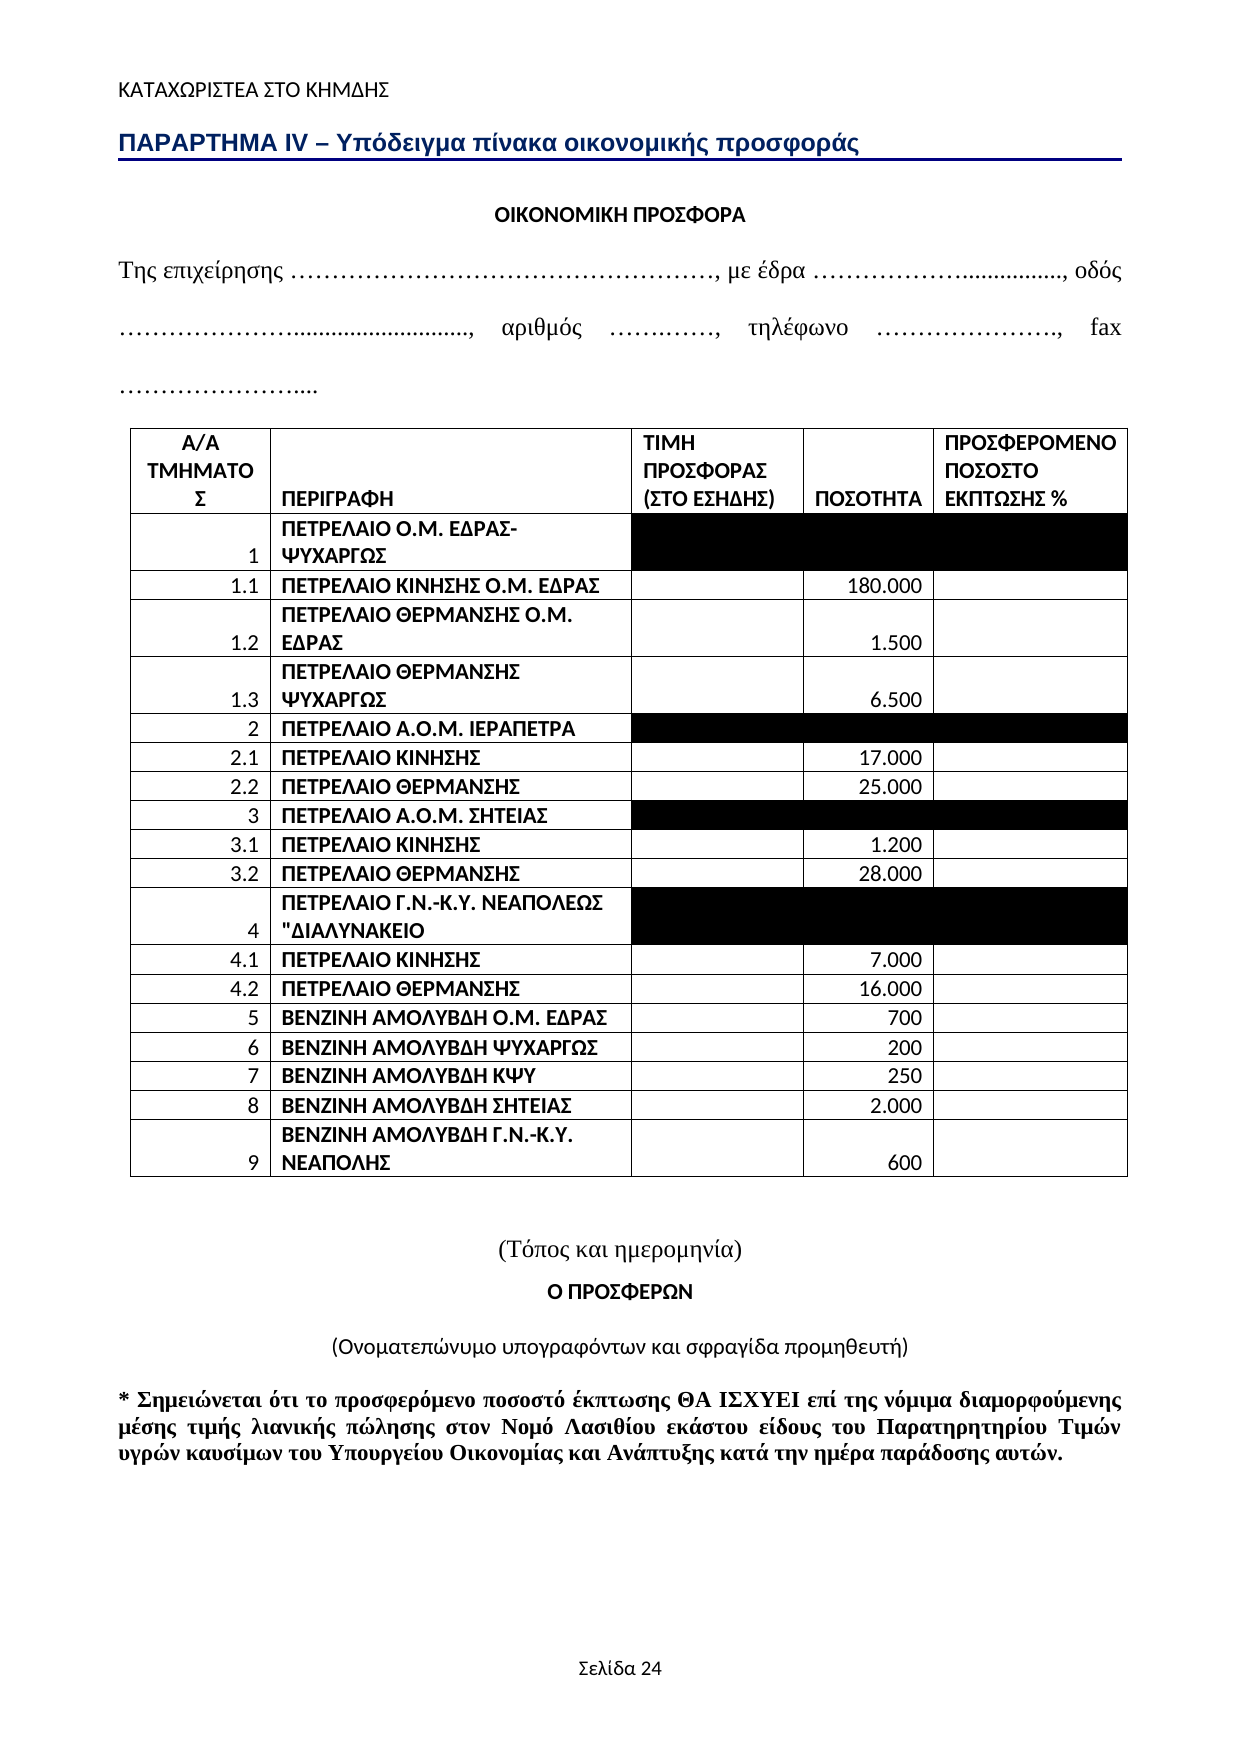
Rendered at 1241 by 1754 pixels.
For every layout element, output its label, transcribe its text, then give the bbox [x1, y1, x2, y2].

table_cell [632, 657, 803, 713]
table_cell [934, 975, 1127, 1002]
table_cell [934, 1004, 1127, 1032]
table_cell [934, 743, 1127, 771]
table_cell 700 [804, 1004, 933, 1032]
table_cell ΠΕΤΡΕΛΑΙΟ ΚΙΝΗΣΗΣ [271, 743, 631, 771]
table_cell [632, 1004, 803, 1032]
table_cell ΒΕΝΖΙΝΗ ΑΜΟΛΥΒΔΗ ΚΨΥ [271, 1062, 631, 1090]
table_cell [934, 600, 1127, 656]
table_cell 250 [804, 1062, 933, 1090]
table_cell ΠΕΤΡΕΛΑΙΟ Α.Ο.Μ. ΙΕΡΑΠΕΤΡΑ [271, 714, 631, 742]
table_cell 1.1 [131, 571, 270, 599]
table_cell [934, 714, 1127, 742]
table_cell 1.3 [131, 657, 270, 713]
table_cell [632, 743, 803, 771]
text Της επιχείρησης ……………………………………………, με έδρα ………………................, οδός …………………............................, αριθμός …….……, τηλέφωνο …………………., fax ………………….... [118, 255, 1122, 399]
table_cell 2.2 [131, 772, 270, 800]
table_header ΠΟΣΟΤΗΤΑ [804, 429, 933, 513]
table_cell 6.500 [804, 657, 933, 713]
table_cell 200 [804, 1033, 933, 1061]
table_cell [632, 888, 803, 944]
table_cell 16.000 [804, 975, 933, 1002]
table_cell [934, 772, 1127, 800]
table_cell [632, 1033, 803, 1061]
table_cell 1 [131, 514, 270, 570]
table_cell [632, 714, 803, 742]
table_cell [934, 1091, 1127, 1119]
table_cell [804, 714, 933, 742]
table_cell 25.000 [804, 772, 933, 800]
table_cell ΠΕΤΡΕΛΑΙΟ ΘΕΡΜΑΝΣΗΣ [271, 859, 631, 887]
table_cell 5 [131, 1004, 270, 1032]
table_cell ΠΕΤΡΕΛΑΙΟ ΚΙΝΗΣΗΣ Ο.Μ. ΕΔΡΑΣ [271, 571, 631, 599]
table_cell [632, 600, 803, 656]
table_cell ΠΕΤΡΕΛΑΙΟ ΚΙΝΗΣΗΣ [271, 945, 631, 973]
text * Σημειώνεται ότι το προσφερόμενο ποσοστό έκπτωσης ΘΑ ΙΣΧΥΕΙ επί της νόμιμα διαμορφούμενης μέσης τιμής λιανικής πώλησης στον Νομό Λασιθίου εκάστου είδους του Παρατηρητηρίου Τιμών υγρών καυσίμων του Υπουργείου Οικονομίας και Ανάπτυξης κατά την ημέρα παράδοσης αυτών. [118, 1386, 1122, 1466]
table_cell [804, 514, 933, 570]
table_cell 2 [131, 714, 270, 742]
table_cell 1.200 [804, 830, 933, 858]
table_cell 4.2 [131, 975, 270, 1002]
table_cell 3.1 [131, 830, 270, 858]
table_cell ΠΕΤΡΕΛΑΙΟ ΘΕΡΜΑΝΣΗΣ ΨΥΧΑΡΓΩΣ [271, 657, 631, 713]
table_cell [934, 945, 1127, 973]
table_cell [934, 830, 1127, 858]
table_cell [632, 801, 803, 829]
table_cell [934, 657, 1127, 713]
table_cell ΠΕΤΡΕΛΑΙΟ ΘΕΡΜΑΝΣΗΣ [271, 772, 631, 800]
table_cell 3 [131, 801, 270, 829]
table_cell 2.1 [131, 743, 270, 771]
table_cell [632, 945, 803, 973]
table_cell [632, 571, 803, 599]
table_cell ΠΕΤΡΕΛΑΙΟ ΘΕΡΜΑΝΣΗΣ [271, 975, 631, 1002]
table_cell 7 [131, 1062, 270, 1090]
table_header Α/Α ΤΜΗΜΑΤΟΣ [131, 429, 270, 513]
table_cell ΠΕΤΡΕΛΑΙΟ ΚΙΝΗΣΗΣ [271, 830, 631, 858]
text ΠΑΡΑΡΤΗΜΑ ΙV – Υπόδειγμα πίνακα οικονομικής προσφοράς [118, 128, 1122, 158]
table_cell [632, 830, 803, 858]
table_cell [632, 1091, 803, 1119]
table_cell [804, 801, 933, 829]
table_cell 4 [131, 888, 270, 944]
table_cell ΠΕΤΡΕΛΑΙΟ Α.Ο.Μ. ΣΗΤΕΙΑΣ [271, 801, 631, 829]
table_header ΠΕΡΙΓΡΑΦΗ [271, 429, 631, 513]
table_cell ΒΕΝΖΙΝΗ ΑΜΟΛΥΒΔΗ Ο.Μ. ΕΔΡΑΣ [271, 1004, 631, 1032]
table_cell [934, 888, 1127, 944]
table_cell 4.1 [131, 945, 270, 973]
table_header ΤΙΜΗ ΠΡΟΣΦΟΡΑΣ (ΣΤΟ ΕΣΗΔΗΣ) [632, 429, 803, 513]
table_cell 9 [131, 1120, 270, 1176]
table_cell 600 [804, 1120, 933, 1176]
table_cell [934, 514, 1127, 570]
table_cell 7.000 [804, 945, 933, 973]
table_cell 17.000 [804, 743, 933, 771]
table_cell 180.000 [804, 571, 933, 599]
table_cell ΒΕΝΖΙΝΗ ΑΜΟΛΥΒΔΗ Γ.Ν.-Κ.Υ. ΝΕΑΠΟΛΗΣ [271, 1120, 631, 1176]
table_cell [632, 1120, 803, 1176]
table_cell 8 [131, 1091, 270, 1119]
table_cell 3.2 [131, 859, 270, 887]
table_cell 1.2 [131, 600, 270, 656]
table_cell ΠΕΤΡΕΛΑΙΟ ΘΕΡΜΑΝΣΗΣ Ο.Μ. ΕΔΡΑΣ [271, 600, 631, 656]
table_cell [632, 772, 803, 800]
table_cell [632, 514, 803, 570]
table_cell ΒΕΝΖΙΝΗ ΑΜΟΛΥΒΔΗ ΣΗΤΕΙΑΣ [271, 1091, 631, 1119]
table_cell [804, 888, 933, 944]
table_cell [632, 975, 803, 1002]
text (Τόπος και ημερομηνία) [118, 1234, 1122, 1263]
table_cell [934, 571, 1127, 599]
table_cell ΠΕΤΡΕΛΑΙΟ Ο.Μ. ΕΔΡΑΣ-ΨΥΧΑΡΓΩΣ [271, 514, 631, 570]
table_cell 28.000 [804, 859, 933, 887]
table_cell 2.000 [804, 1091, 933, 1119]
table_cell ΒΕΝΖΙΝΗ ΑΜΟΛΥΒΔΗ ΨΥΧΑΡΓΩΣ [271, 1033, 631, 1061]
table_header ΠΡΟΣΦΕΡΟΜΕΝΟ ΠΟΣΟΣΤΟ ΕΚΠΤΩΣΗΣ % [934, 429, 1127, 513]
table_cell ΠΕΤΡΕΛΑΙΟ Γ.Ν.-Κ.Υ. ΝΕΑΠΟΛΕΩΣ "ΔΙΑΛΥΝΑΚΕΙΟ [271, 888, 631, 944]
table_cell [934, 1120, 1127, 1176]
table_cell [934, 859, 1127, 887]
table_cell 6 [131, 1033, 270, 1061]
text (Ονοματεπώνυμο υπογραφόντων και σφραγίδα προμηθευτή) [118, 1332, 1122, 1360]
table_cell [934, 801, 1127, 829]
table_cell [632, 1062, 803, 1090]
table_cell [632, 859, 803, 887]
table_cell [934, 1062, 1127, 1090]
table_cell [934, 1033, 1127, 1061]
text ΟΙΚΟΝΟΜΙΚΗ ΠΡΟΣΦΟΡΑ [118, 201, 1122, 228]
table_cell 1.500 [804, 600, 933, 656]
text Ο ΠΡΟΣΦΕΡΩΝ [118, 1277, 1122, 1306]
